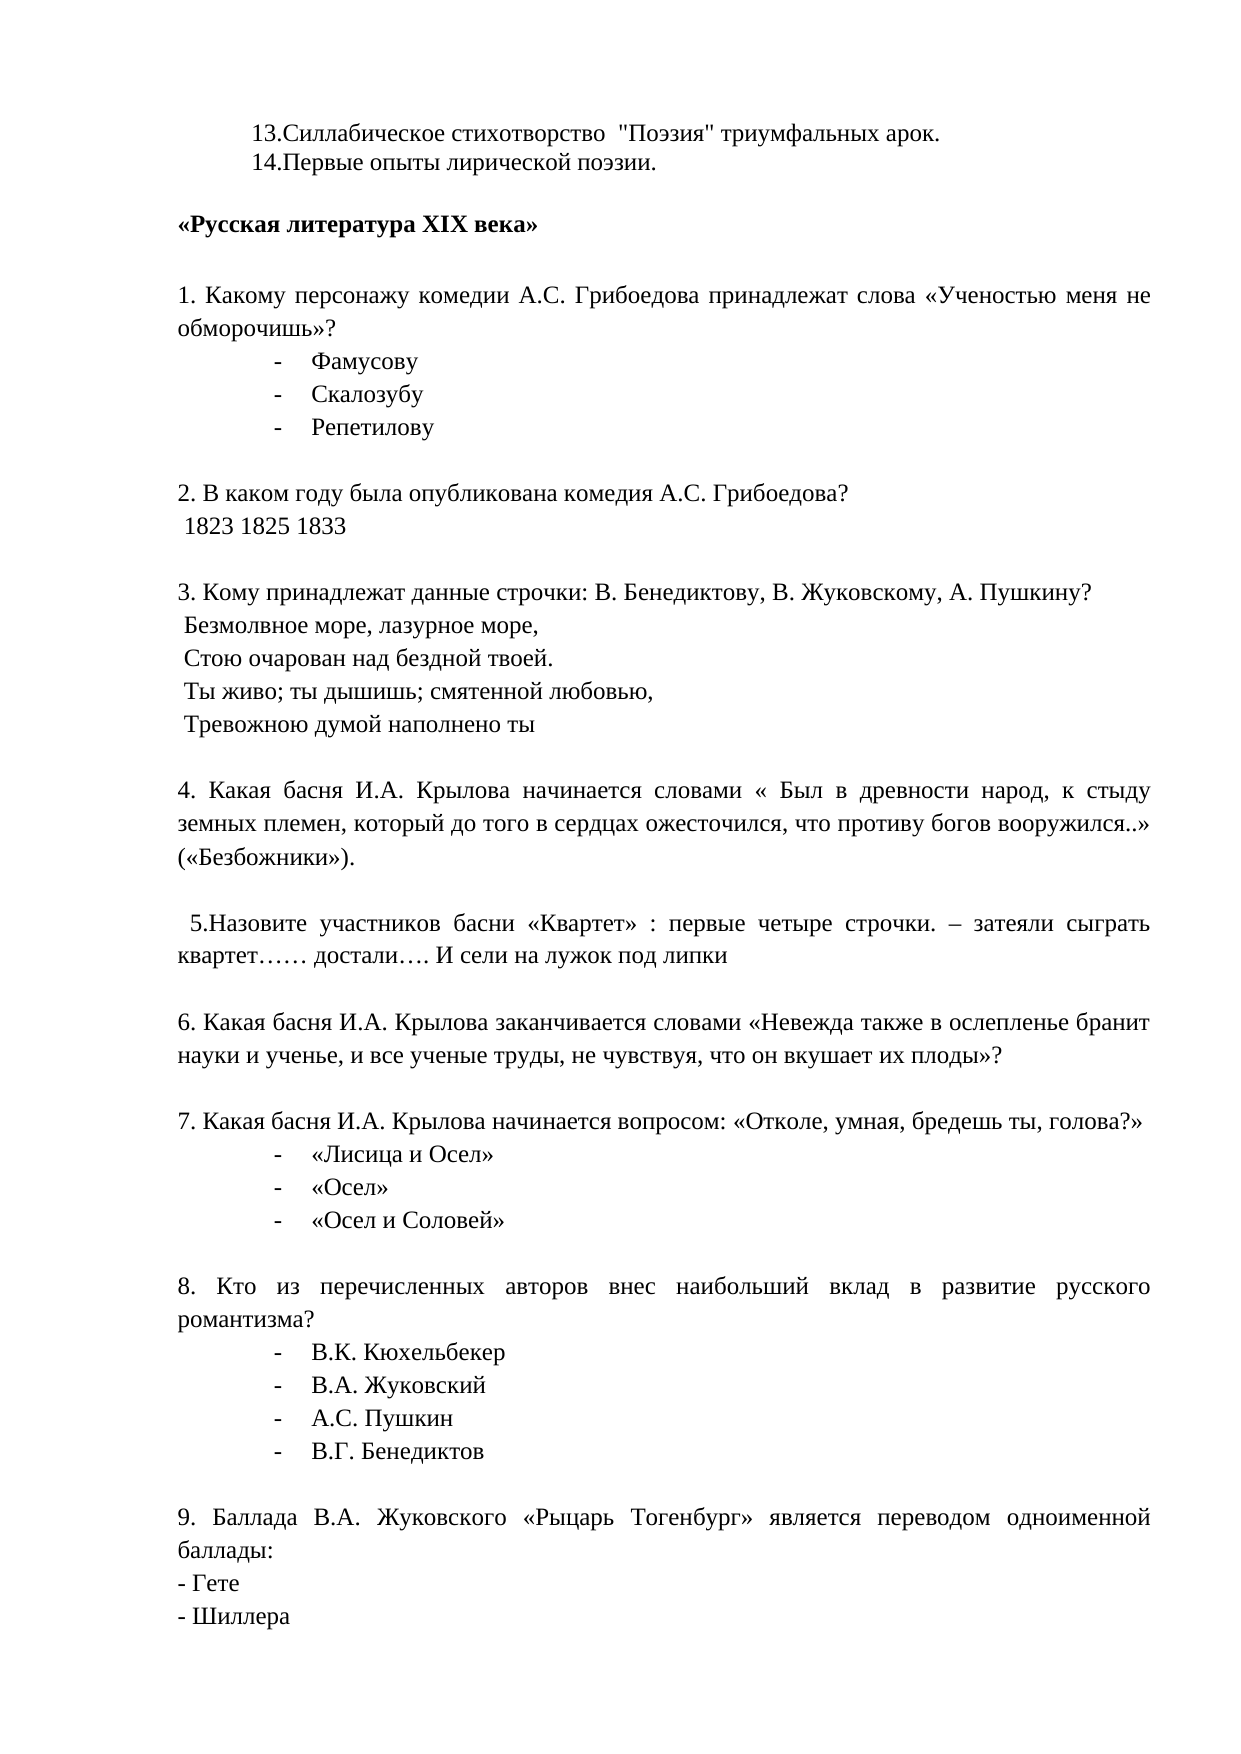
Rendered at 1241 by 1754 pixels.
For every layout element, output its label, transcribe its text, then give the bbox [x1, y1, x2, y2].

text 7. Какая басня И.А. Крылова начинается вопросом: «Отколе, умная, бредешь ты, голова?» [177, 1106, 1152, 1134]
text 6. Какая басня И.А. Крылова заканчивается словами «Невежда также в ослепленье бранит науки и ученье, и все ученые труды, не чувствуя, что он вкушает их плоды»? [177, 1007, 1152, 1068]
text «Русская литература ХIХ века» [177, 209, 1152, 237]
text - Шиллера [177, 1601, 1152, 1630]
list «Осел и Соловей» [273, 1205, 1152, 1233]
text 1. Какому персонажу комедии А.С. Грибоедова принадлежат слова «Ученостью меня не обморочишь»? [177, 280, 1152, 342]
text 3. Кому принадлежат данные строчки: В. Бенедиктову, В. Жуковскому, А. Пушкину? [177, 577, 1152, 606]
list В.К. Кюхельбекер [273, 1337, 1152, 1366]
list В.А. Жуковский [273, 1370, 1152, 1399]
text 14.Первые опыты лирической поэзии. [177, 147, 1152, 176]
text 1823 1825 1833 [177, 511, 1152, 540]
list Скалозубу [273, 379, 1152, 408]
list Репетилову [273, 412, 1152, 441]
text 8. Кто из перечисленных авторов внес наибольший вклад в развитие русского романтизма? [177, 1271, 1152, 1333]
text 5.Назовите участников басни «Квартет» : первые четыре строчки. – затеяли сыграть квартет…… достали…. И сели на лужок под липки [177, 908, 1152, 969]
text 2. В каком году была опубликована комедия А.С. Грибоедова? [177, 478, 1152, 507]
text 4. Какая басня И.А. Крылова начинается словами « Был в древности народ, к стыду земных племен, который до того в сердцах ожесточился, что противу богов вооружился..» («Безбожники»). [177, 776, 1152, 870]
list «Осел» [273, 1172, 1152, 1201]
list В.Г. Бенедиктов [273, 1436, 1152, 1465]
text - Гете [177, 1568, 1152, 1597]
list «Лисица и Осел» [273, 1139, 1152, 1167]
text Безмолвное море, лазурное море, [177, 610, 1152, 639]
text Ты живо; ты дышишь; смятенной любовью, [177, 676, 1152, 705]
text Стою очарован над бездной твоей. [177, 643, 1152, 672]
text Тревожною думой наполнено ты [177, 709, 1152, 738]
text 9. Баллада В.А. Жуковского «Рыцарь Тогенбург» является переводом одноименной баллады: [177, 1502, 1152, 1564]
text 13.Силлабическое стихотворство "Поэзия" триумфальных арок. [177, 118, 1152, 147]
list А.С. Пушкин [273, 1403, 1152, 1432]
list Фамусову [273, 346, 1152, 375]
